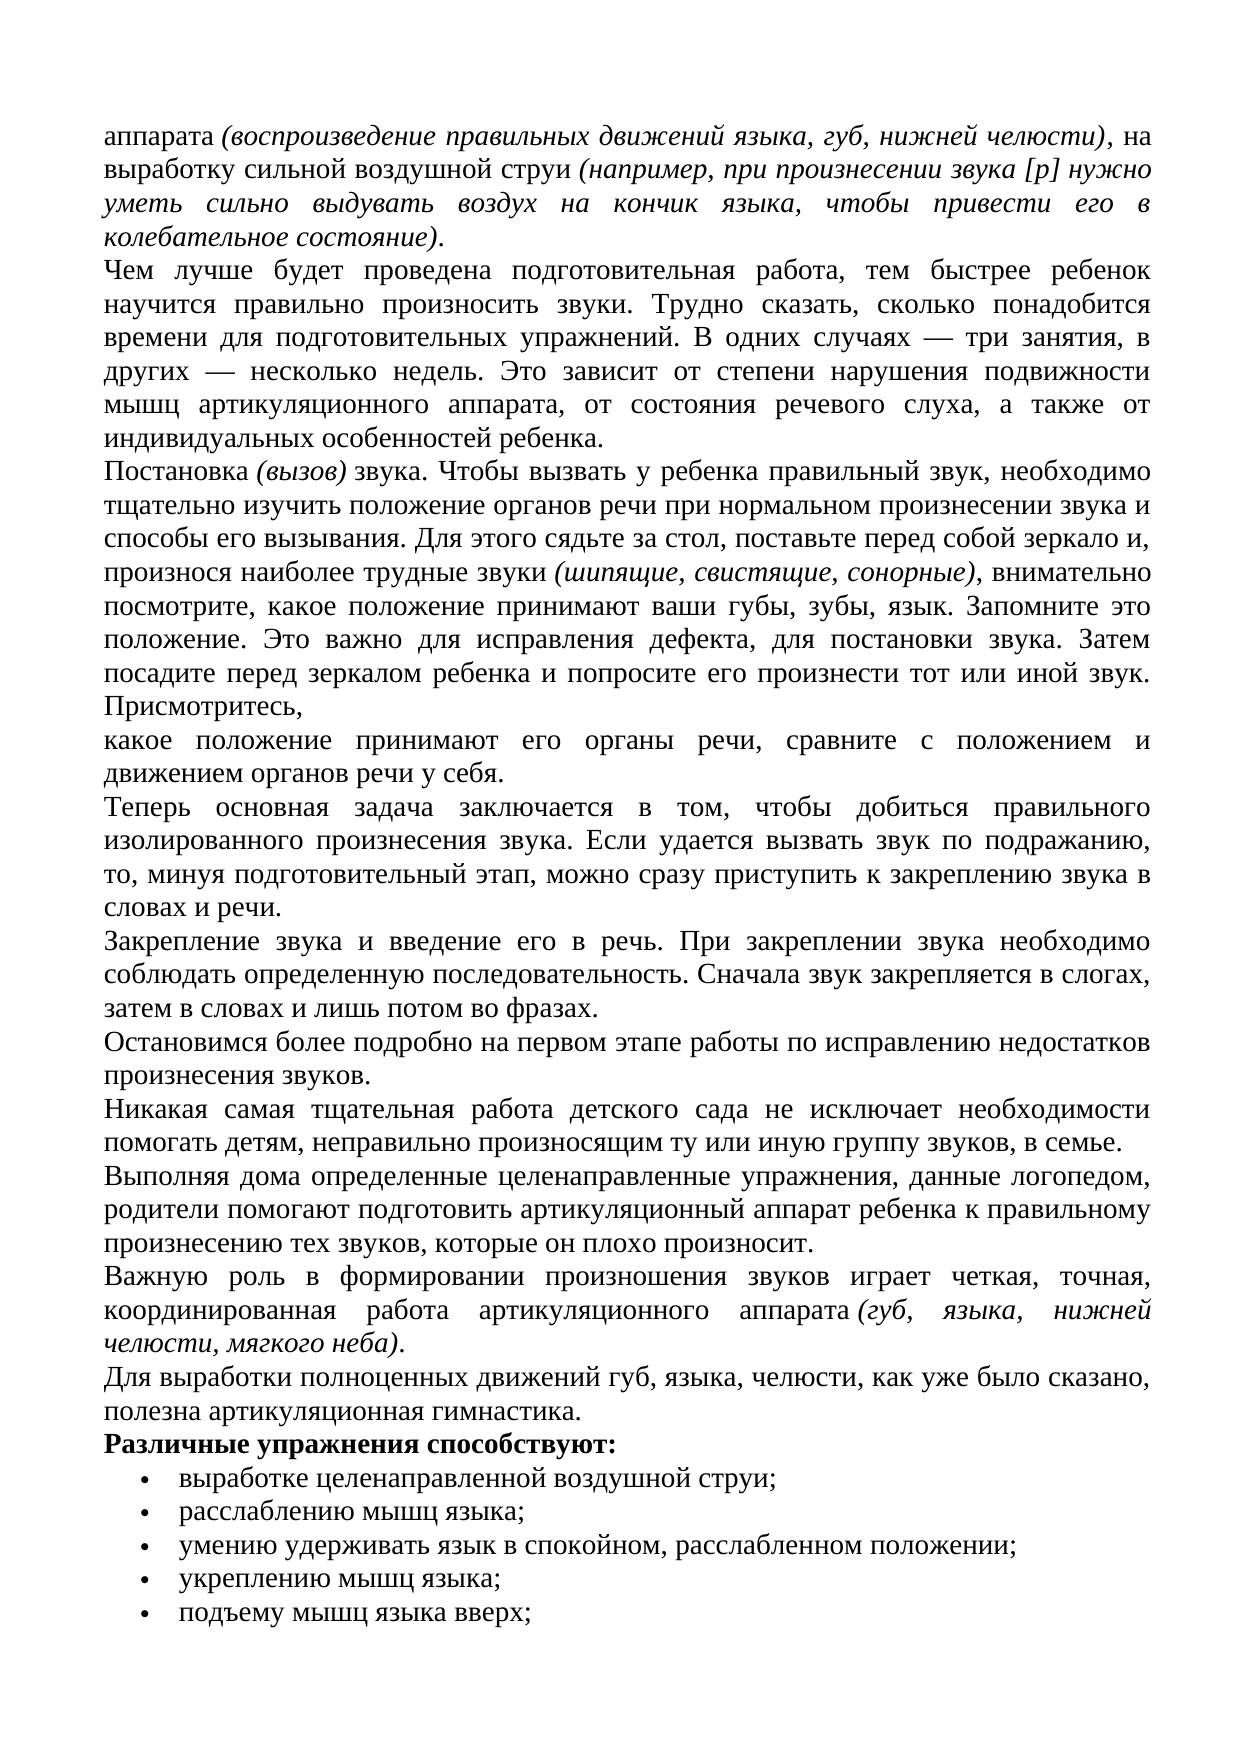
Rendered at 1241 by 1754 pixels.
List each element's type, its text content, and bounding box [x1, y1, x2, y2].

list расслаблению мышц языка; [141, 1493, 1152, 1527]
list укреплению мышц языка; [141, 1560, 1152, 1594]
text Закрепление звука и введение его в речь. При закреплении звука необходимо соблюдать определенную последовательность. Сначала звук закрепляется в слогах, затем в словах и лишь потом во фразах. [103, 923, 1152, 1024]
text Постановка (вызов) звука. Чтобы вызвать у ребенка правильный звук, необходимо тщательно изучить положение органов речи при нормальном произнесении звука и способы его вызывания. Для этого сядьте за стол, поставьте перед собой зеркало и, произнося наиболее трудные звуки (шипящие, свистящие, сонорные), внимательно посмотрите, какое положение принимают ваши губы, зубы, язык. Запомните это положение. Это важно для исправления дефекта, для постановки звука. Затем посадите перед зеркалом ребенка и попросите его произнести тот или иной звук. Присмотритесь, [103, 453, 1152, 722]
text Теперь основная задача заключается в том, чтобы добиться правильного изолированного произнесения звука. Если удается вызвать звук по подражанию, то, минуя подготовительный этап, можно сразу приступить к закреплению звука в словах и речи. [103, 789, 1152, 923]
list умению удерживать язык в спокойном, расслабленном положении; [141, 1527, 1152, 1560]
text какое положение принимают его органы речи, сравните с положением и движением органов речи у себя. [103, 722, 1152, 789]
text Никакая самая тщательная работа детского сада не исключает необходимости помогать детям, неправильно произносящим ту или иную группу звуков, в семье. [103, 1091, 1152, 1158]
text Остановимся более подробно на первом этапе работы по исправлению недостатков произнесения звуков. [103, 1024, 1152, 1091]
text Чем лучше будет проведена подготовительная работа, тем быстрее ребенок научится правильно произносить звуки. Трудно сказать, сколько понадобится времени для подготовительных упражнений. В одних случаях — три занятия, в других — несколько недель. Это зависит от степени нарушения подвижности мышц артикуляционного аппарата, от состояния речевого слуха, а также от индивидуальных особенностей ребенка. [103, 252, 1152, 453]
text Выполняя дома определенные целенаправленные упражнения, данные логопедом, родители помогают подготовить артикуляционный аппарат ребенка к правильному произнесению тех звуков, которые он плохо произносит. [103, 1158, 1152, 1258]
text Важную роль в формировании произношения звуков играет четкая, точная, координированная работа артикуляционного аппарата (губ, языка, нижней челюсти, мягкого неба). [103, 1258, 1152, 1359]
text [103, 118, 1152, 252]
list выработке целенаправленной воздушной струи; [141, 1460, 1152, 1493]
text Различные упражнения способствуют: [103, 1426, 1152, 1460]
text Для выработки полноценных движений губ, языка, челюсти, как уже было сказано, полезна артикуляционная гимнастика. [103, 1359, 1152, 1426]
list подъему мышц языка вверх; [141, 1594, 1152, 1627]
